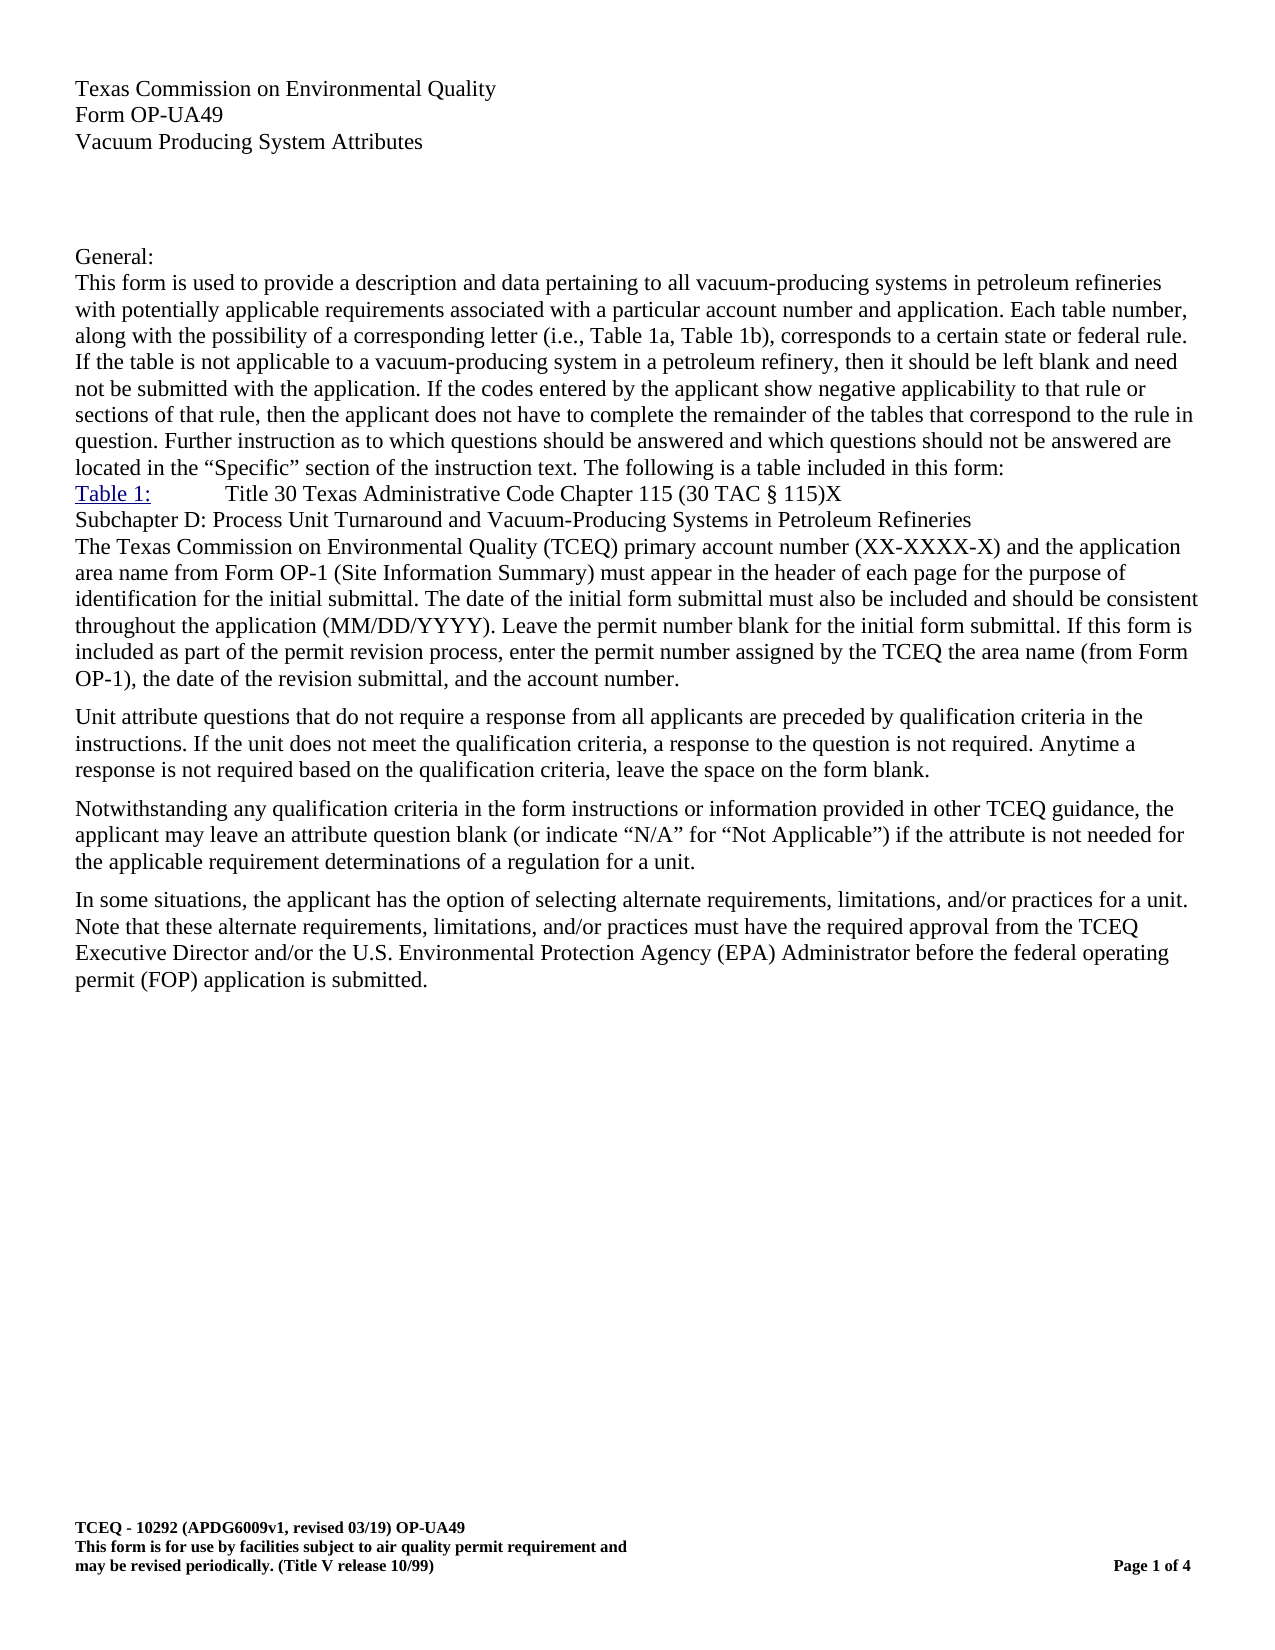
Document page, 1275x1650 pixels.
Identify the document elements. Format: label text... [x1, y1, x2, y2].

text This form is used to provide a description and data pertaining to all vacuum-producing systems in petroleum refineries with potentially applicable requirements associated with a particular account number and application. Each table number, along with the possibility of a corresponding letter (i.e., Table 1a, Table 1b), corresponds to a certain state or federal rule. If the table is not applicable to a vacuum-producing system in a petroleum refinery, then it should be left blank and need not be submitted with the application. If the codes entered by the applicant show negative applicability to that rule or sections of that rule, then the applicant does not have to complete the remainder of the tables that correspond to the rule in question. Further instruction as to which questions should be answered and which questions should not be answered are located in the “Specific” section of the instruction text. The following is a table included in this form: [75, 269, 1200, 480]
text Notwithstanding any qualification criteria in the form instructions or information provided in other TCEQ guidance, the applicant may leave an attribute question blank (or indicate “N/A” for “Not Applicable”) if the attribute is not needed for the applicable requirement determinations of a regulation for a unit. [75, 795, 1200, 874]
text In some situations, the applicant has the option of selecting alternate requirements, limitations, and/or practices for a unit. Note that these alternate requirements, limitations, and/or practices must have the required approval from the TCEQ Executive Director and/or the U.S. Environmental Protection Agency (EPA) Administrator before the federal operating permit (FOP) application is submitted. [75, 887, 1200, 992]
text The Texas Commission on Environmental Quality (TCEQ) primary account number (XX-XXXX-X) and the application area name from Form OP-1 (Site Information Summary) must appear in the header of each page for the purpose of identification for the initial submittal. The date of the initial form submittal must also be included and should be consistent throughout the application (MM/DD/YYYY). Leave the permit number blank for the initial form submittal. If this form is included as part of the permit revision process, enter the permit number assigned by the TCEQ the area name (from Form OP-1), the date of the revision submittal, and the account number. [75, 533, 1200, 691]
text Unit attribute questions that do not require a response from all applicants are preceded by qualification criteria in the instructions. If the unit does not meet the qualification criteria, a response to the question is not required. Anytime a response is not required based on the qualification criteria, leave the space on the form blank. [75, 703, 1200, 782]
